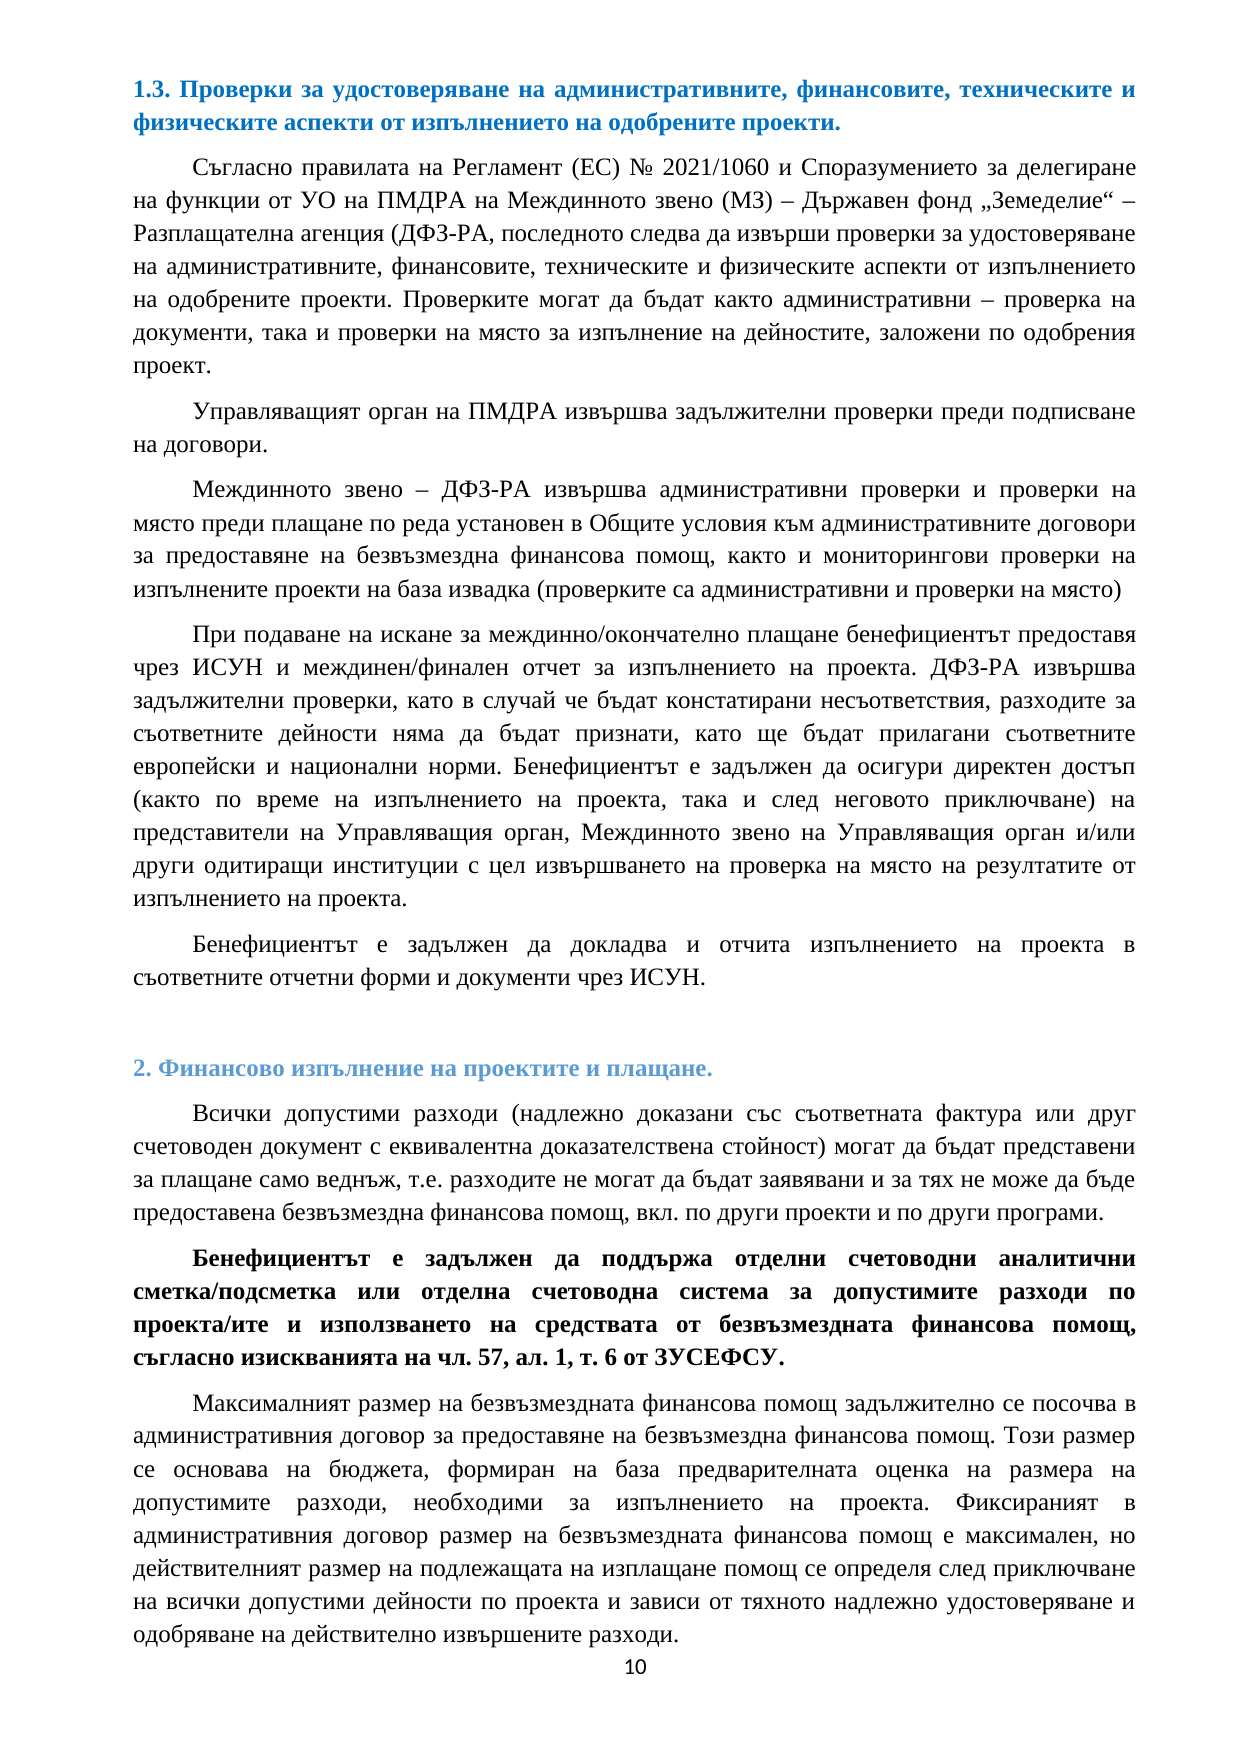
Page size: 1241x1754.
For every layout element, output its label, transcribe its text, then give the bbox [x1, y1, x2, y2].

text 2. Финансово изпълнение на проектите и плащане. [133, 1053, 1137, 1082]
text Максималният размер на безвъзмездната финансова помощ задължително се посочва в административния договор за предоставяне на безвъзмездна финансова помощ. Този размер се основава на бюджета, формиран на база предварителната оценка на размера на допустимите разходи, необходими за изпълнението на проекта. Фиксираният в административния договор размер на безвъзмездната финансова помощ е максимален, но действителният размер на подлежащата на изплащане помощ се определя след приключване на всички допустими дейности по проекта и зависи от тяхното надлежно удостоверяване и одобряване на действително извършените разходи. [133, 1388, 1137, 1647]
text Управляващият орган на ПМДРА извършва задължителни проверки преди подписване на договори. [133, 396, 1137, 458]
text Бенефициентът е задължен да докладва и отчита изпълнението на проекта в съответните отчетни форми и документи чрез ИСУН. [133, 929, 1137, 991]
text Бенефициентът е задължен да поддържа отделни счетоводни аналитични сметка/подсметка или отделна счетоводна система за допустимите разходи по проекта/ите и използването на средствата от безвъзмездната финансова помощ, съгласно изискванията на чл. 57, ал. 1, т. 6 от ЗУСЕФСУ. [133, 1243, 1137, 1371]
text Всички допустими разходи (надлежно доказани със съответната фактура или друг счетоводен документ с еквивалентна доказателствена стойност) могат да бъдат представени за плащане само веднъж, т.е. разходите не могат да бъдат заявявани и за тях не може да бъде предоставена безвъзмездна финансова помощ, вкл. по други проекти и по други програми. [133, 1098, 1137, 1226]
text При подаване на искане за междинно/окончателно плащане бенефициентът предоставя чрез ИСУН и междинен/финален отчет за изпълнението на проекта. ДФЗ-РА извършва задължителни проверки, като в случай че бъдат констатирани несъответствия, разходите за съответните дейности няма да бъдат признати, като ще бъдат прилагани съответните европейски и национални норми. Бенефициентът е задължен да осигури директен достъп (както по време на изпълнението на проекта, така и след неговото приключване) на представители на Управляващия орган, Междинното звено на Управляващия орган и/или други одитиращи институции с цел извършването на проверка на място на резултатите от изпълнението на проекта. [133, 619, 1137, 912]
text Съгласно правилата на Регламент (ЕС) № 2021/1060 и Споразумението за делегиране на функции от УО на ПМДРА на Междинното звено (МЗ) – Държавен фонд „Земеделие“ – Разплащателна агенция (ДФЗ-РА, последното следва да извърши проверки за удостоверяване на административните, финансовите, техническите и физическите аспекти от изпълнението на одобрените проекти. Проверките могат да бъдат както административни – проверка на документи, така и проверки на място за изпълнение на дейностите, заложени по одобрения проект. [133, 152, 1137, 379]
text 1.3. Проверки за удостоверяване на административните, финансовите, техническите и физическите аспекти от изпълнението на одобрените проекти. [133, 74, 1137, 136]
text Междинното звено – ДФЗ-РА извършва административни проверки и проверки на място преди плащане по реда установен в Общите условия към административните договори за предоставяне на безвъзмездна финансова помощ, както и мониторингови проверки на изпълнените проекти на база извадка (проверките са административни и проверки на място) [133, 474, 1137, 602]
